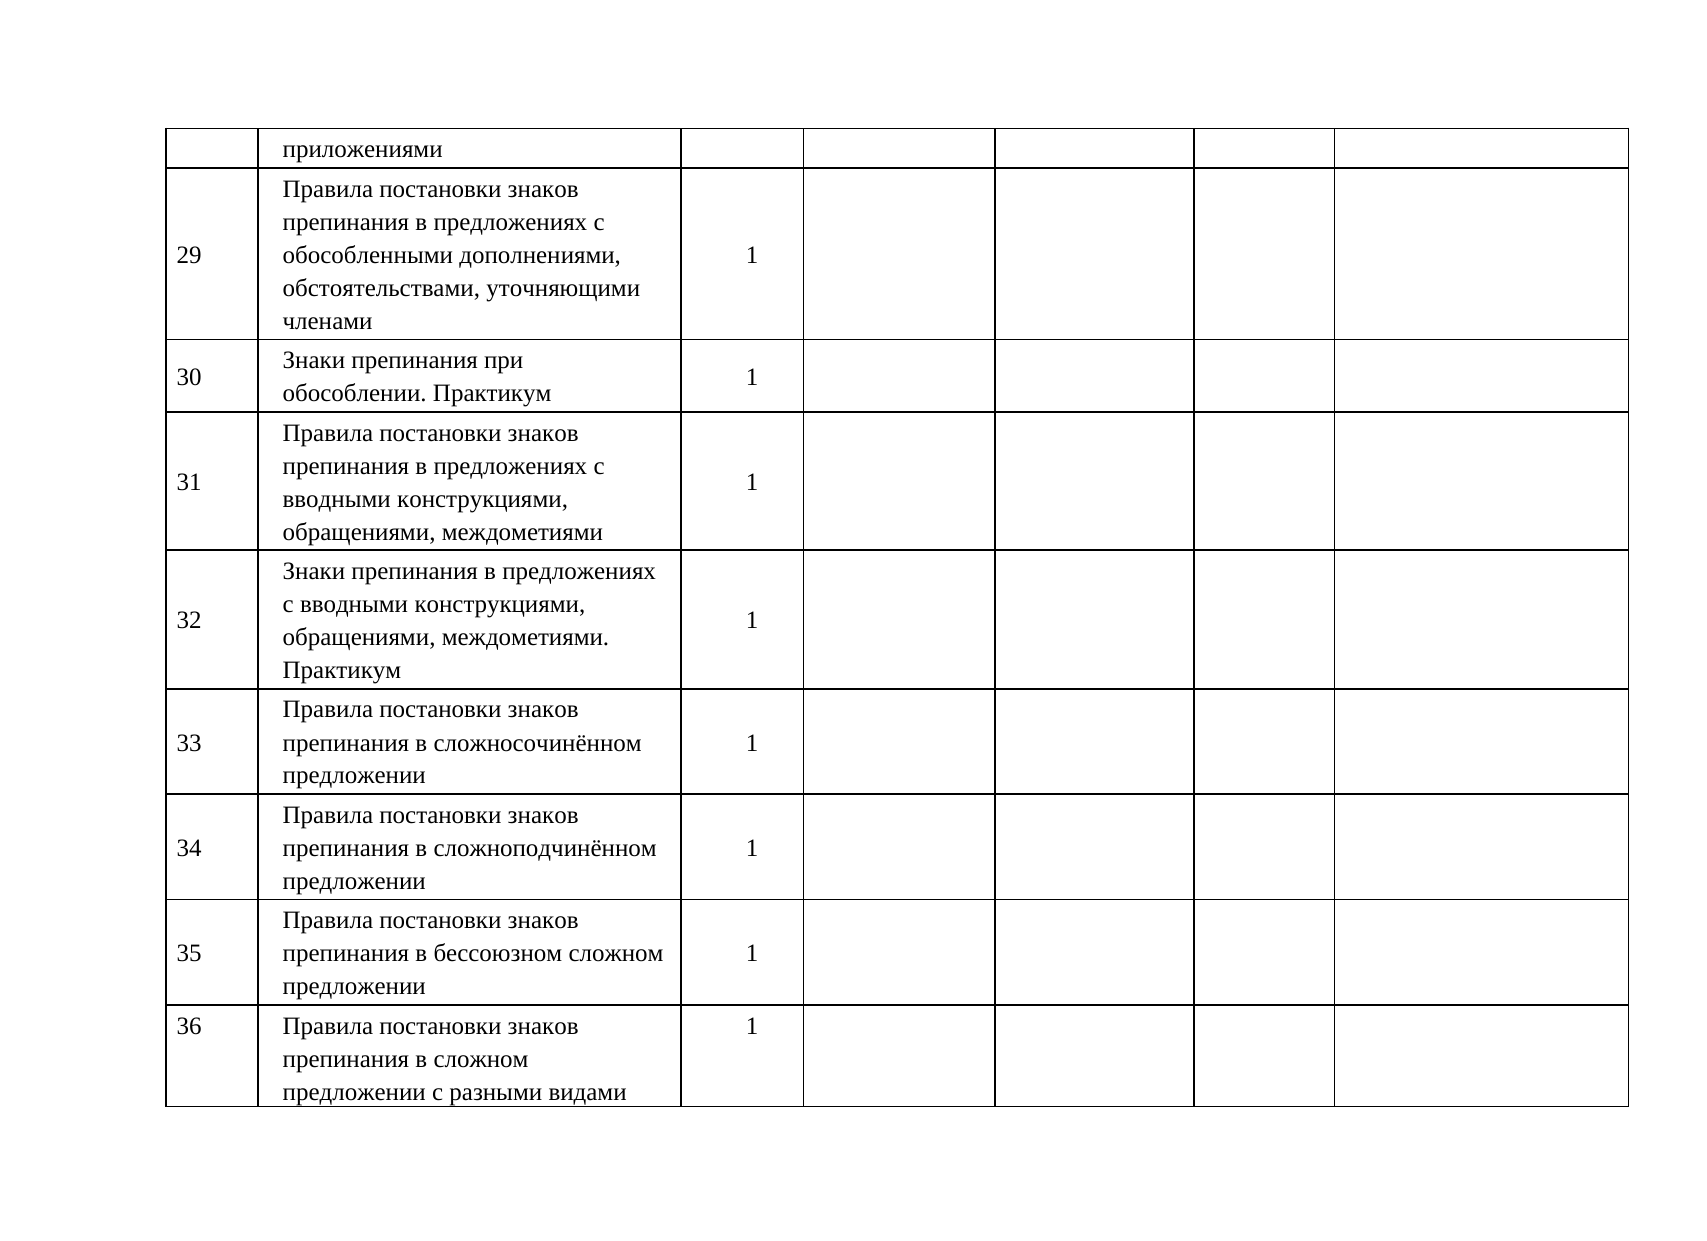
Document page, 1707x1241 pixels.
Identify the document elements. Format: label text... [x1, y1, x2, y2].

table_cell [996, 795, 1193, 899]
table_cell 1 [682, 340, 803, 411]
table_cell [1335, 690, 1628, 793]
table_cell [996, 413, 1193, 549]
table_cell [996, 1006, 1193, 1106]
table_cell [1335, 340, 1628, 411]
table_cell [804, 169, 994, 338]
table_cell Правила постановки знаков препинания в бессоюзном сложном предложении [259, 900, 680, 1004]
table_cell [1335, 795, 1628, 899]
table_cell [1335, 169, 1628, 338]
table_cell [804, 413, 994, 549]
table_cell 34 [167, 795, 257, 899]
table_cell [804, 900, 994, 1004]
table_cell [1195, 340, 1334, 411]
table_cell Правила постановки знаков препинания в сложносочинённом предложении [259, 690, 680, 793]
table_cell [996, 129, 1193, 167]
table_cell Правила постановки знаков препинания в предложениях с обособленными дополнениями, обстоятельствами, уточняющими членами [259, 169, 680, 338]
table_cell [1335, 900, 1628, 1004]
table_cell [1335, 129, 1628, 167]
table_cell Знаки препинания при обособлении. Практикум [259, 340, 680, 411]
table_cell [804, 795, 994, 899]
table_cell [804, 340, 994, 411]
table_cell 28 [167, 129, 257, 167]
table_cell 35 [167, 900, 257, 1004]
table_cell 1 [682, 413, 803, 549]
table_cell 1 [682, 129, 803, 167]
table_cell [996, 551, 1193, 688]
table_cell [1195, 551, 1334, 688]
table_cell [1335, 551, 1628, 688]
table_cell 1 [682, 1006, 803, 1106]
table_cell Правила постановки знаков препинания в предложениях с вводными конструкциями, обращениями, междометиями [259, 413, 680, 549]
table_cell [1195, 129, 1334, 167]
table_cell [1195, 169, 1334, 338]
table_cell 1 [682, 169, 803, 338]
table_cell [996, 340, 1193, 411]
table_cell Знаки препинания в предложениях с вводными конструкциями, обращениями, междометиями. Практикум [259, 551, 680, 688]
table_cell 1 [682, 551, 803, 688]
table_cell [804, 690, 994, 793]
table_cell [1195, 690, 1334, 793]
table_cell 36 [167, 1006, 257, 1106]
table_cell 1 [682, 900, 803, 1004]
table_cell 32 [167, 551, 257, 688]
table_cell 1 [682, 690, 803, 793]
table_cell [996, 900, 1193, 1004]
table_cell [259, 129, 680, 167]
table_cell [804, 551, 994, 688]
table_cell [804, 129, 994, 167]
table_cell [996, 690, 1193, 793]
table_cell [1335, 413, 1628, 549]
table_cell 33 [167, 690, 257, 793]
table_cell 30 [167, 340, 257, 411]
table_cell [1195, 1006, 1334, 1106]
table_cell [1195, 900, 1334, 1004]
table_cell [1335, 1006, 1628, 1106]
table_cell [996, 169, 1193, 338]
table_cell 31 [167, 413, 257, 549]
table_cell [1195, 795, 1334, 899]
table_cell [1195, 413, 1334, 549]
table_cell 1 [682, 795, 803, 899]
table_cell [259, 1006, 680, 1106]
table_cell Правила постановки знаков препинания в сложноподчинённом предложении [259, 795, 680, 899]
table_cell 29 [167, 169, 257, 338]
table_cell [804, 1006, 994, 1106]
